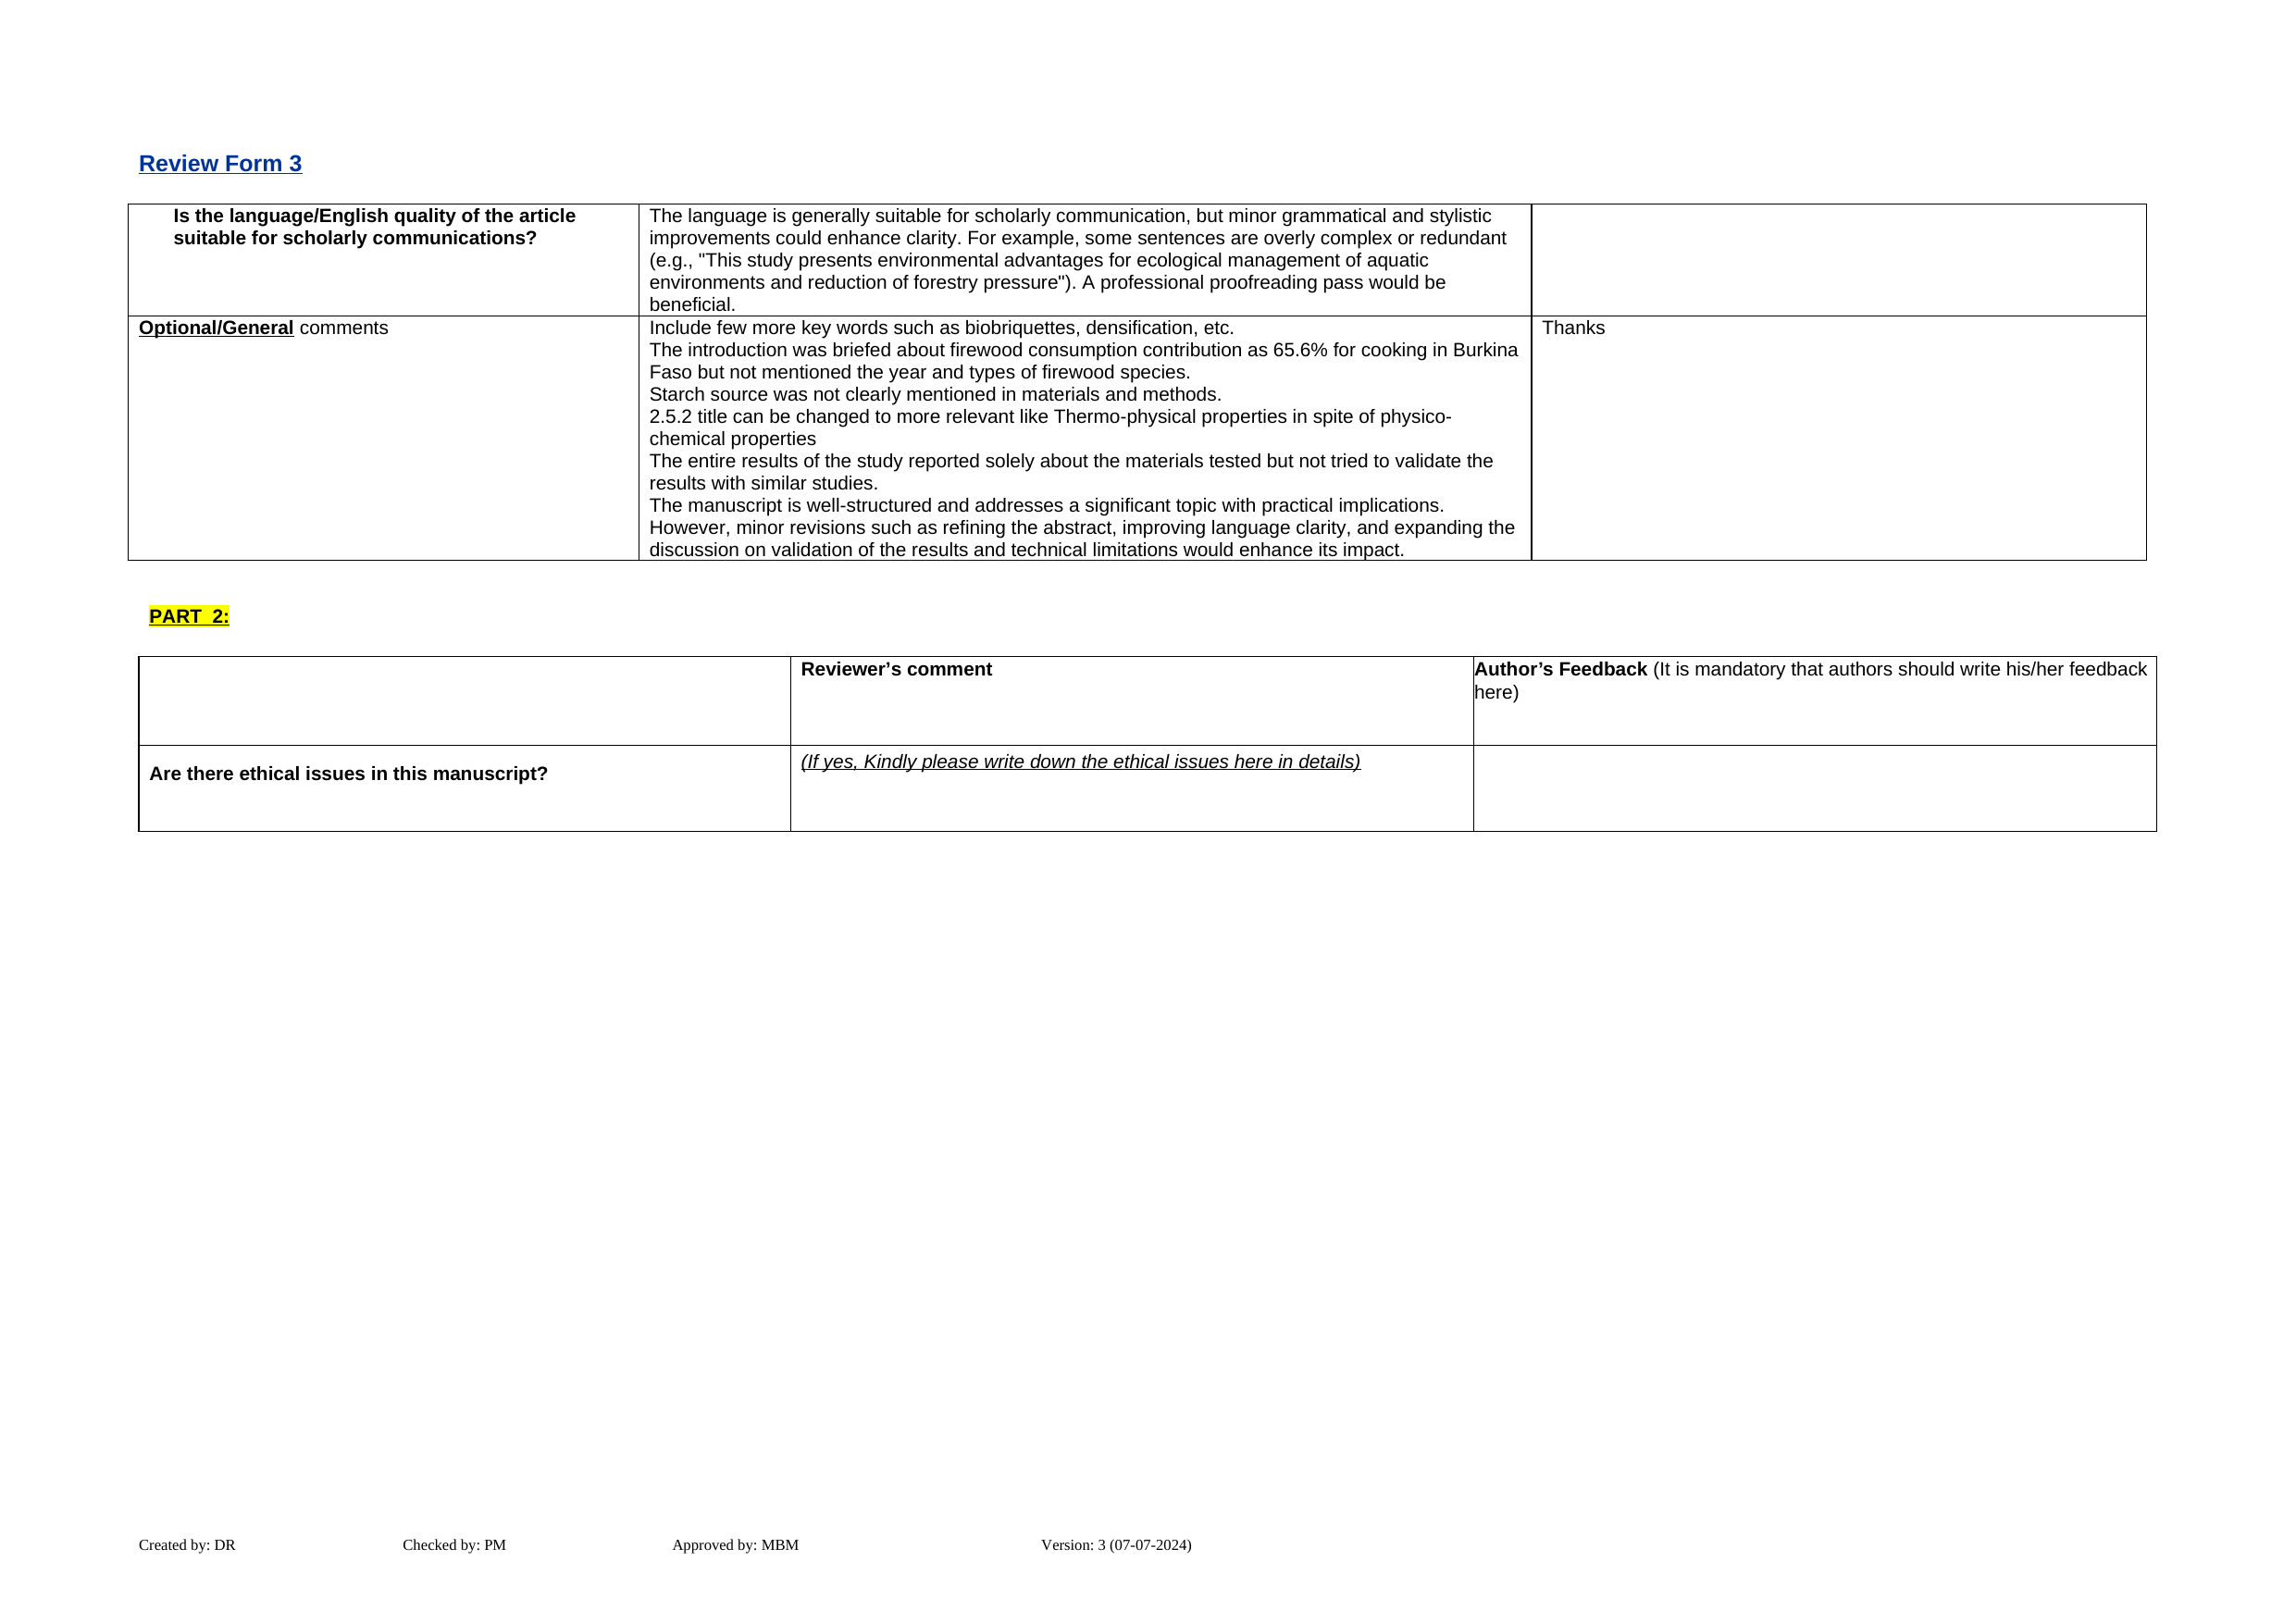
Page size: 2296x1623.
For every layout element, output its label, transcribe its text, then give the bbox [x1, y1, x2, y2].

table_cell The language is generally suitable for scholarly communication, but minor grammatical and stylistic improvements could enhance clarity. For example, some sentences are overly complex or redundant (e.g., "This study presents environmental advantages for ecological management of aquatic environments and reduction of forestry pressure"). A professional proofreading pass would be beneficial. [639, 204, 1531, 316]
table_cell Author’s Feedback (It is mandatory that authors should write his/her feedback here) [1474, 657, 2156, 745]
table_cell Is the language/English quality of the article suitable for scholarly communications? [129, 204, 639, 316]
table_header PART 2: [139, 605, 2156, 656]
table_cell Reviewer’s comment [791, 657, 1473, 745]
table_cell Optional/General comments [129, 316, 639, 560]
table_cell Are there ethical issues in this manuscript? [140, 746, 790, 830]
table_cell [1533, 204, 2146, 316]
table_cell (If yes, Kindly please write down the ethical issues here in details) [791, 746, 1473, 830]
table_cell [140, 657, 790, 745]
table_cell [1474, 746, 2156, 830]
table_cell Thanks [1533, 316, 2146, 560]
table_cell Include few more key words such as biobriquettes, densification, etc. The introduction was briefed about firewood consumption contribution as 65.6% for cooking in Burkina Faso but not mentioned the year and types of firewood species. Starch source was not clearly mentioned in materials and methods. 2.5.2 title can be changed to more relevant like Thermo-physical properties in spite of physico-chemical properties The entire results of the study reported solely about the materials tested but not tried to validate the results with similar studies. The manuscript is well-structured and addresses a significant topic with practical implications. However, minor revisions such as refining the abstract, improving language clarity, and expanding the discussion on validation of the results and technical limitations would enhance its impact. [639, 316, 1531, 560]
